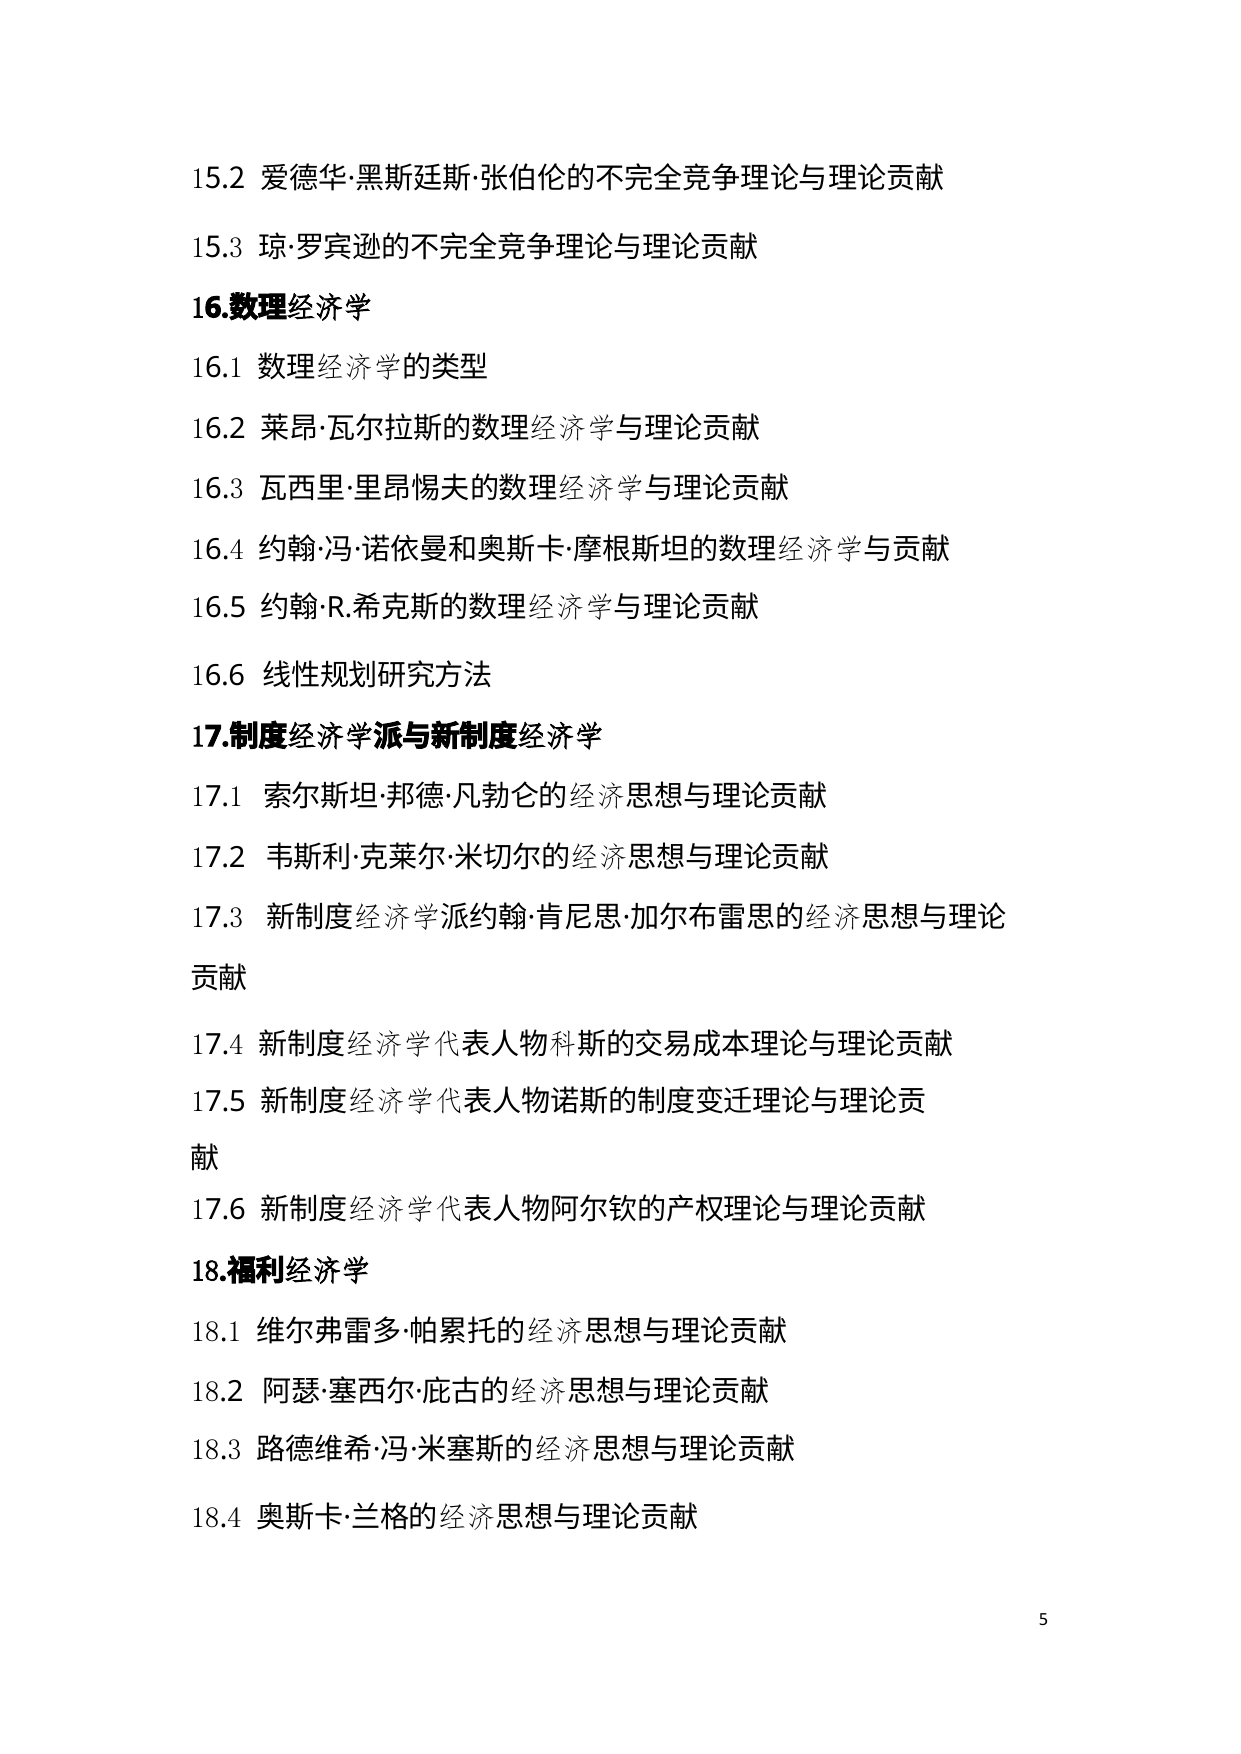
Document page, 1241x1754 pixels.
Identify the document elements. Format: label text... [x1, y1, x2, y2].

text 17.1 索尔斯坦·邦德·凡勃仑的经济思想与理论贡献 [191, 783, 1054, 813]
text 16.5 约翰·R.希克斯的数理经济学与理论贡献 [191, 596, 1054, 661]
text 16.2 莱昂·瓦尔拉斯的数理经济学与理论贡献 [191, 414, 1054, 444]
text 16.4 约翰·冯·诺依曼和奥斯卡·摩根斯坦的数理经济学与贡献 [191, 536, 1054, 566]
text 16.数理经济学 [191, 293, 1054, 323]
text 18.福利经济学 [191, 1257, 1054, 1286]
text 17.4 新制度经济学代表人物科斯的交易成本理论与理论贡献 17.5 新制度经济学代表人物诺斯的制度变迁理论与理论贡献 [191, 1026, 953, 1172]
text 17.6 新制度经济学代表人物阿尔钦的产权理论与理论贡献 [191, 1196, 1054, 1226]
text 15.2 爱德华·黑斯廷斯·张伯伦的不完全竞争理论与理论贡献 [191, 168, 1054, 233]
text 16.3 瓦西里·里昂惕夫的数理经济学与理论贡献 [191, 475, 1054, 505]
text 17.制度经济学派与新制度经济学 [191, 722, 1054, 752]
text 18.4 奥斯卡·兰格的经济思想与理论贡献 [191, 1503, 1054, 1533]
text 16.1 数理经济学的类型 [191, 354, 1054, 384]
text 18.1 维尔弗雷多·帕累托的经济思想与理论贡献 [191, 1317, 1054, 1347]
text 17.2 韦斯利·克莱尔·米切尔的经济思想与理论贡献 [191, 843, 1054, 873]
text 15.3 琼·罗宾逊的不完全竞争理论与理论贡献 [191, 233, 1054, 263]
text 16.6 线性规划研究方法 [191, 661, 1054, 691]
text 18.3 路德维希·冯·米塞斯的经济思想与理论贡献 [191, 1438, 1054, 1503]
text 贡献 [190, 965, 1054, 995]
text 18.2 阿瑟·塞西尔·庇古的经济思想与理论贡献 [191, 1378, 1054, 1408]
text 17.3 新制度经济学派约翰·肯尼思·加尔布雷思的经济思想与理论 [191, 904, 1054, 934]
